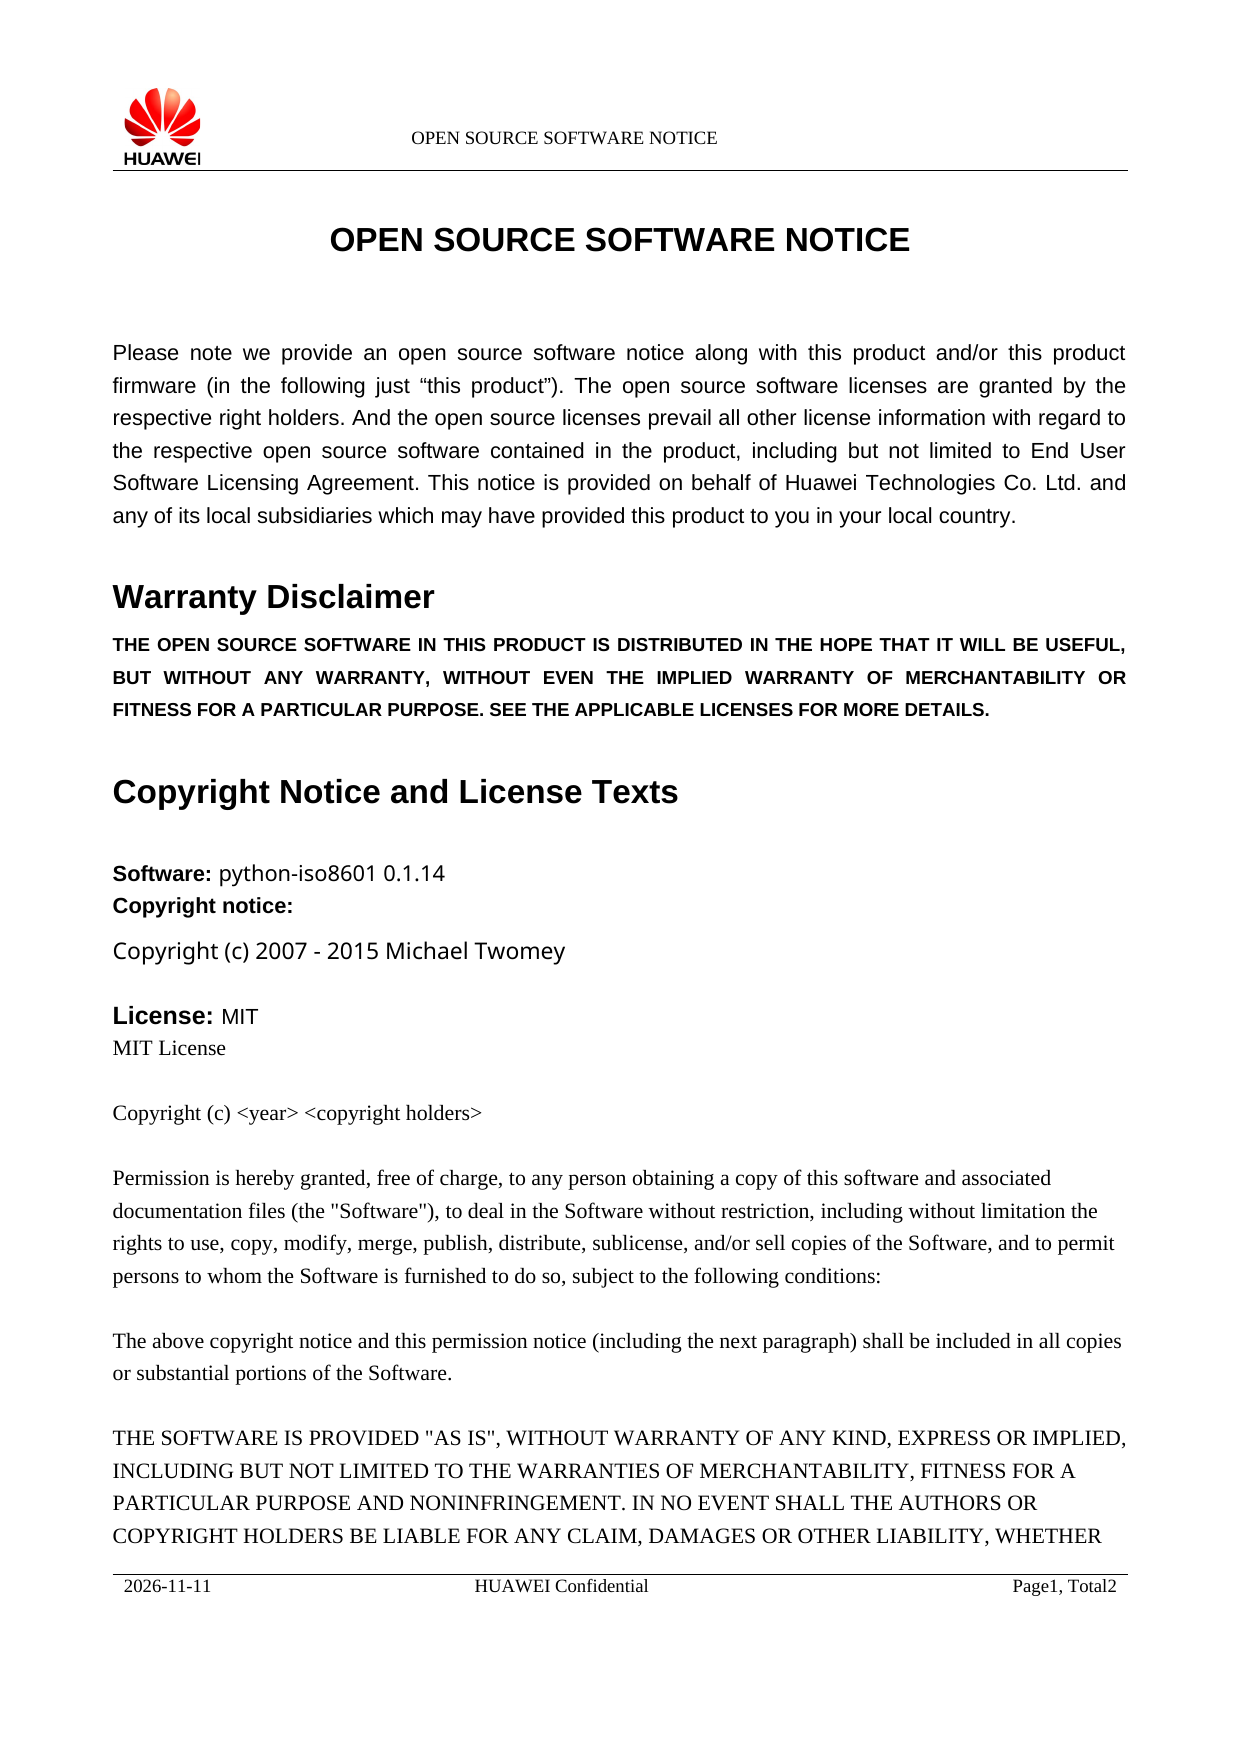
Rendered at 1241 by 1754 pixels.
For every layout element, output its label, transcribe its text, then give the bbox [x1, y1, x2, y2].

title Software: python-iso8601 0.1.14 [112, 856, 1128, 889]
picture [124, 88, 201, 165]
text License: MIT [112, 999, 1128, 1031]
text Please note we provide an open source software notice along with this product and/or this product firmware (in the following just “this product”). The open source software licenses are granted by the respective right holders. And the open source licenses prevail all other license information with regard to the respective open source software contained in the product, including but not limited to End User Software Licensing Agreement. This notice is provided on behalf of Huawei Technologies Co. Ltd. and any of its local subsidiaries which may have provided this product to you in your local country. [112, 336, 1128, 531]
text The open source software in this product is distributed in the hope that it will be useful, but WITHOUT ANY WARRANTY, without even the implied warranty of MERCHANTABILITY or FITNESS FOR A PARTICULAR PURPOSE. See the applicable licenses for more details. [112, 629, 1128, 726]
text OPEN SOURCE SOFTWARE NOTICE [112, 206, 1128, 271]
text Copyright (c) 2007 - 2015 Michael Twomey [112, 934, 1128, 999]
text Copyright Notice and License Texts [112, 759, 1128, 824]
text Warranty Disclaimer [112, 564, 1128, 629]
text Copyright notice: [112, 889, 1128, 921]
